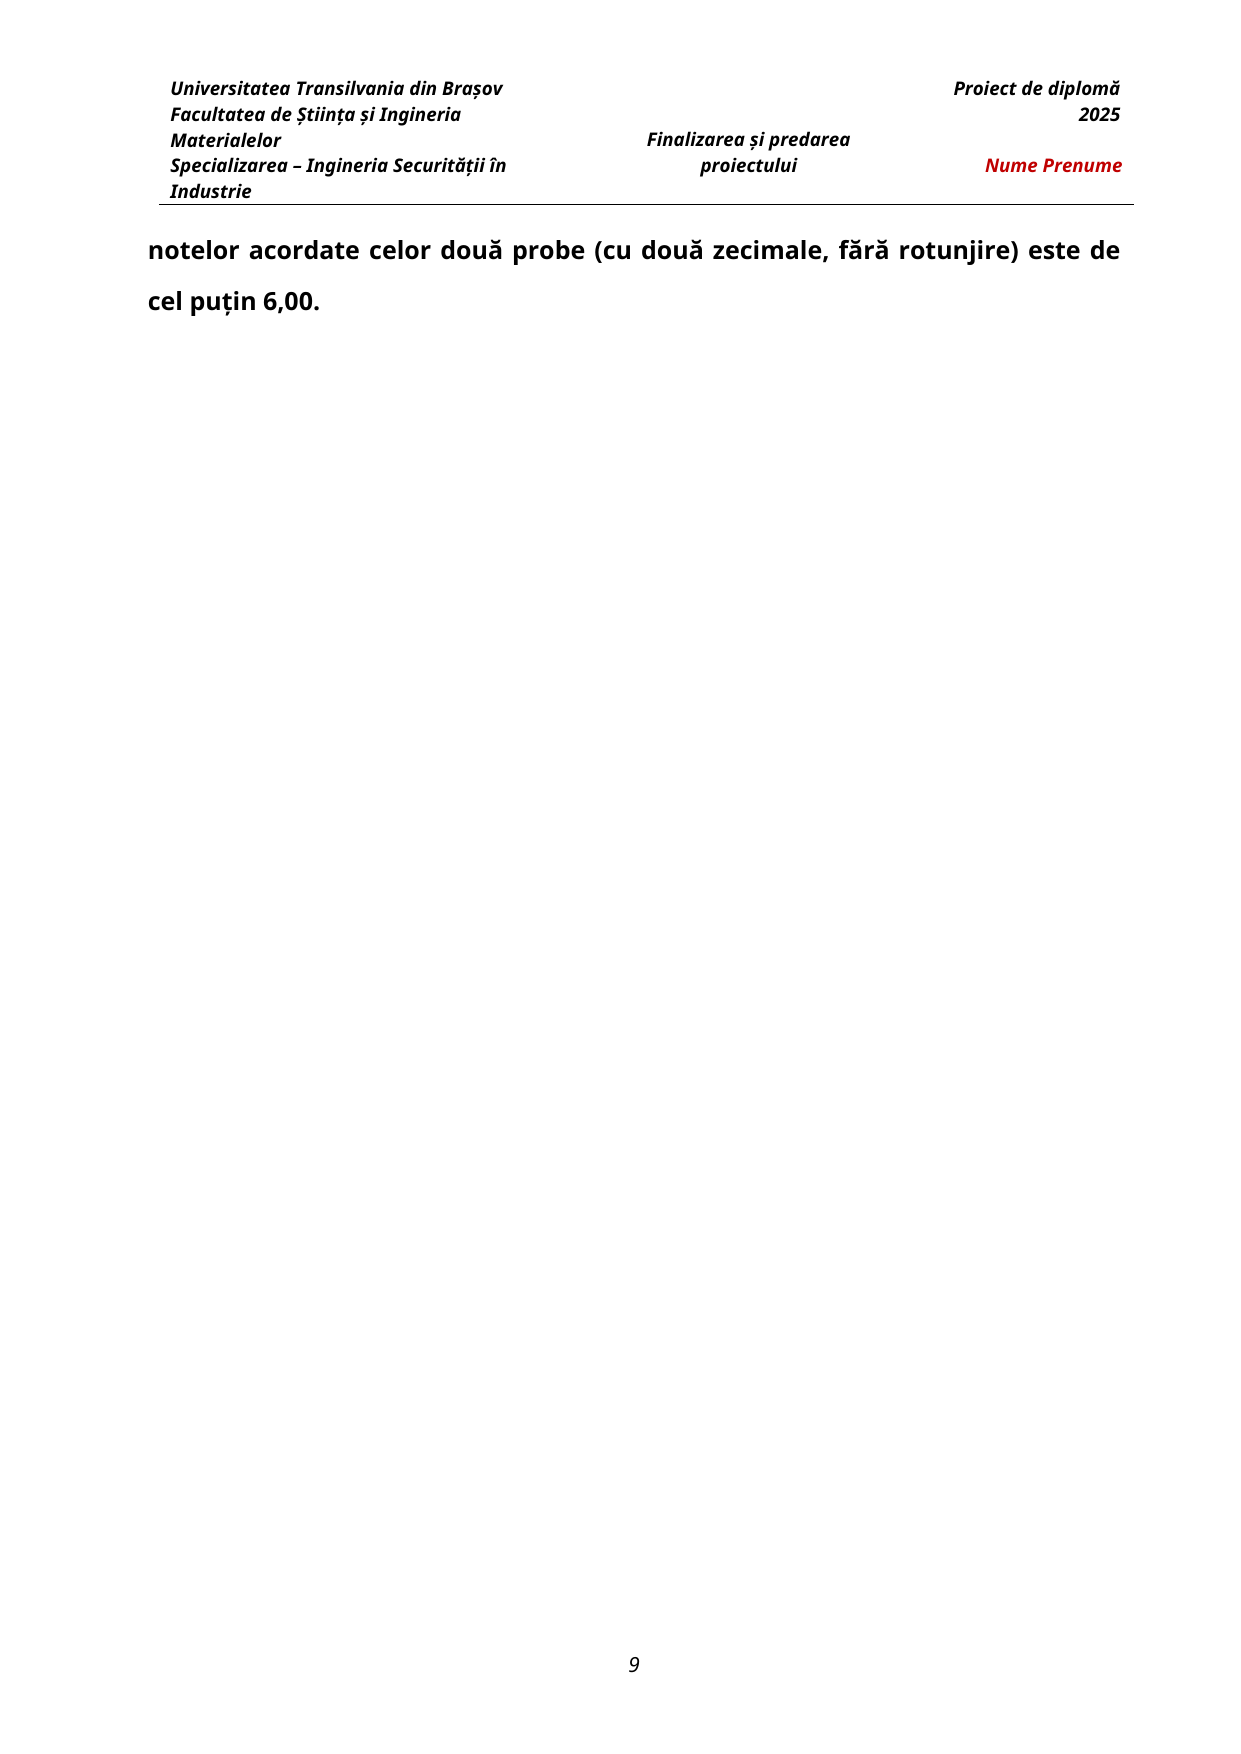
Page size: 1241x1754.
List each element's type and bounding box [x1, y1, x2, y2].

text [148, 233, 1122, 318]
